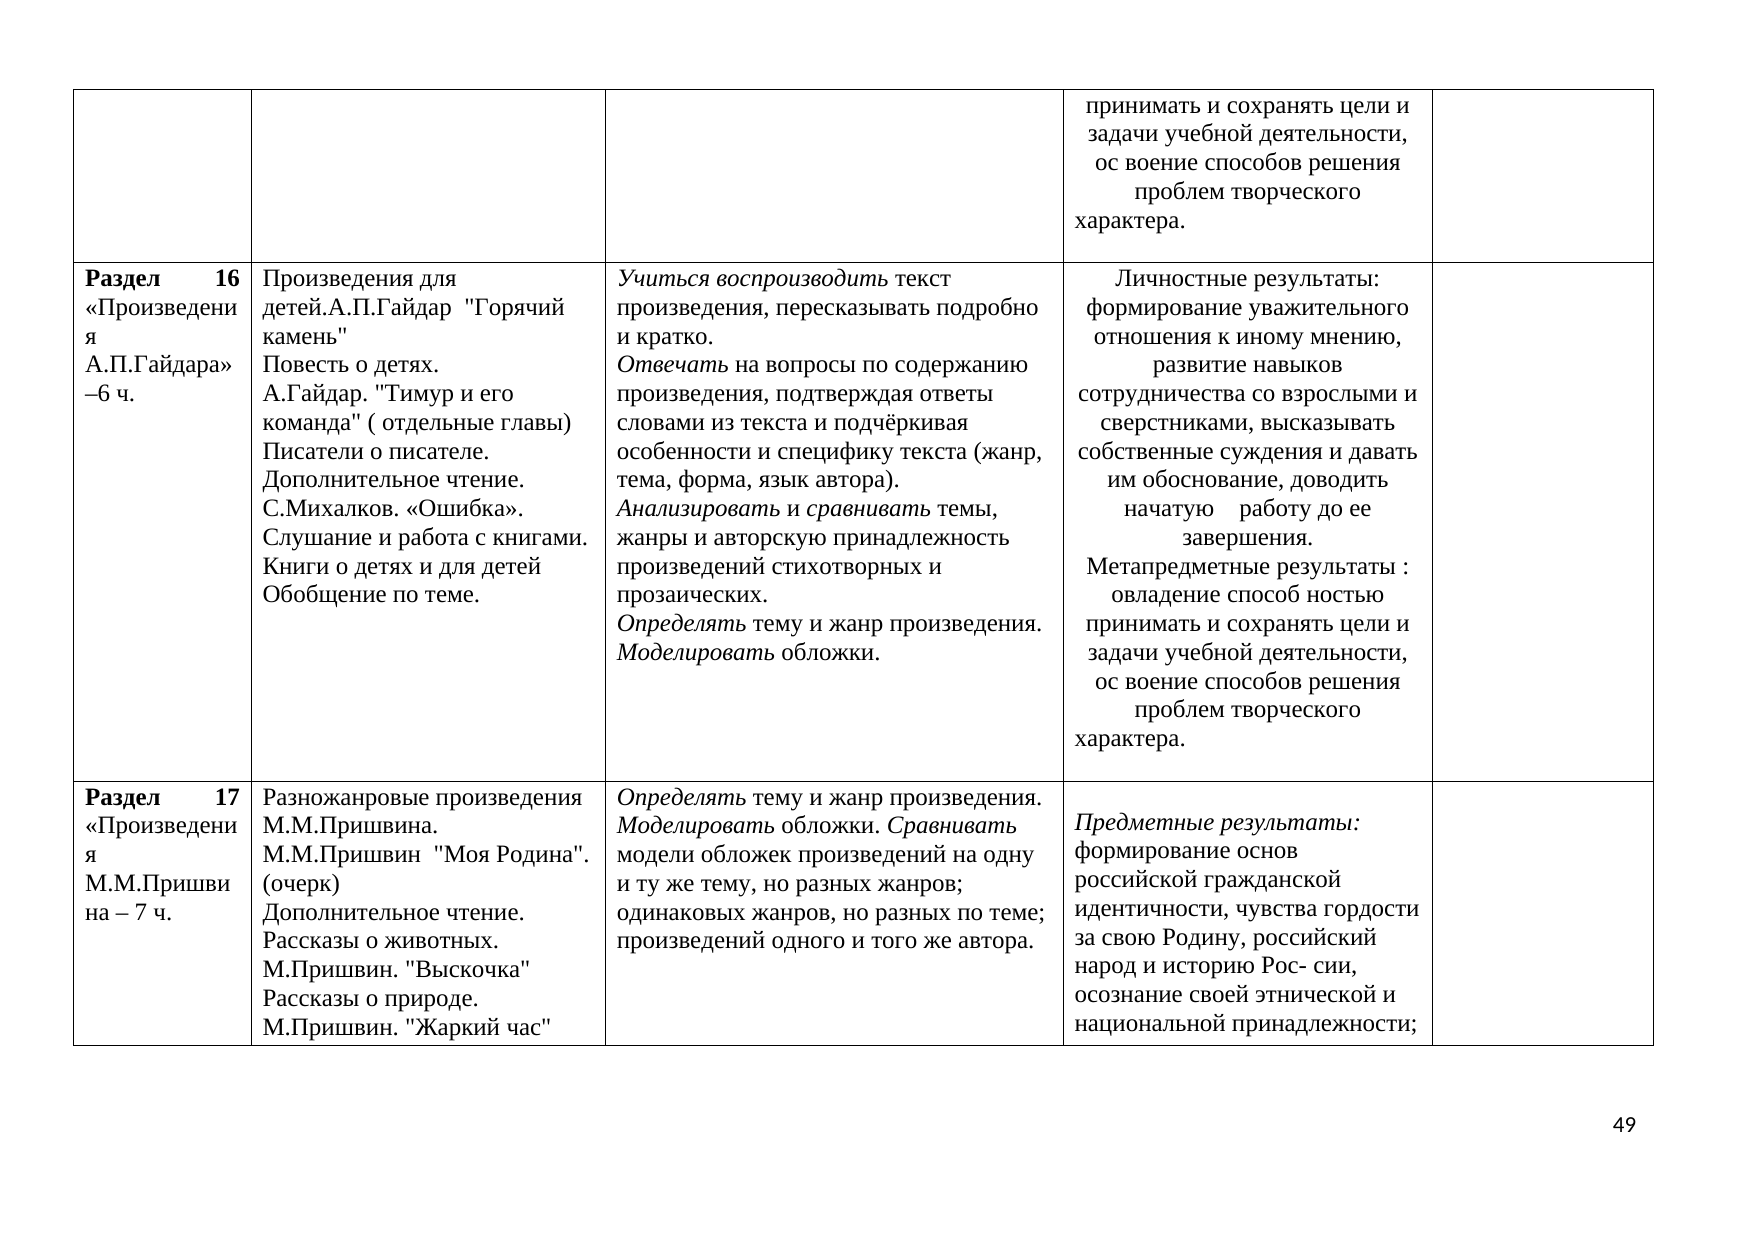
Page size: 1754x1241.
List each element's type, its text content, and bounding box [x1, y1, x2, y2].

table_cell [252, 782, 605, 1045]
table_cell Раздел 16 «Произведения А.П.Гайдара» –6 ч. [74, 263, 251, 781]
table_cell [1433, 90, 1653, 262]
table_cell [1064, 90, 1432, 262]
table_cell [74, 90, 251, 262]
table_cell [606, 782, 1063, 1045]
table_cell [1433, 263, 1653, 781]
table_cell [1433, 782, 1653, 1045]
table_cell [606, 90, 1063, 262]
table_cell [74, 782, 251, 1045]
table_cell Произведения для детей.А.П.Гайдар "Горячий камень" Повесть о детях. А.Гайдар. "Тимур и его команда" ( отдельные главы) Писатели о писателе. Дополнительное чтение. С.Михалков. «Ошибка». Слушание и работа с книгами. Книги о детях и для детей Обобщение по теме. [252, 263, 605, 781]
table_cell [252, 90, 605, 262]
table_cell Учиться воспроизводить текст произведения, пересказывать подробно и кратко. Отвечать на вопросы по содержанию произведения, подтверждая ответы словами из текста и подчёркивая особенности и специфику текста (жанр, тема, форма, язык автора). Анализировать и сравнивать темы, жанры и авторскую принадлежность произведений стихотворных и прозаических. Определять тему и жанр произведения. Моделировать обложки. [606, 263, 1063, 781]
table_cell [1064, 782, 1432, 1045]
